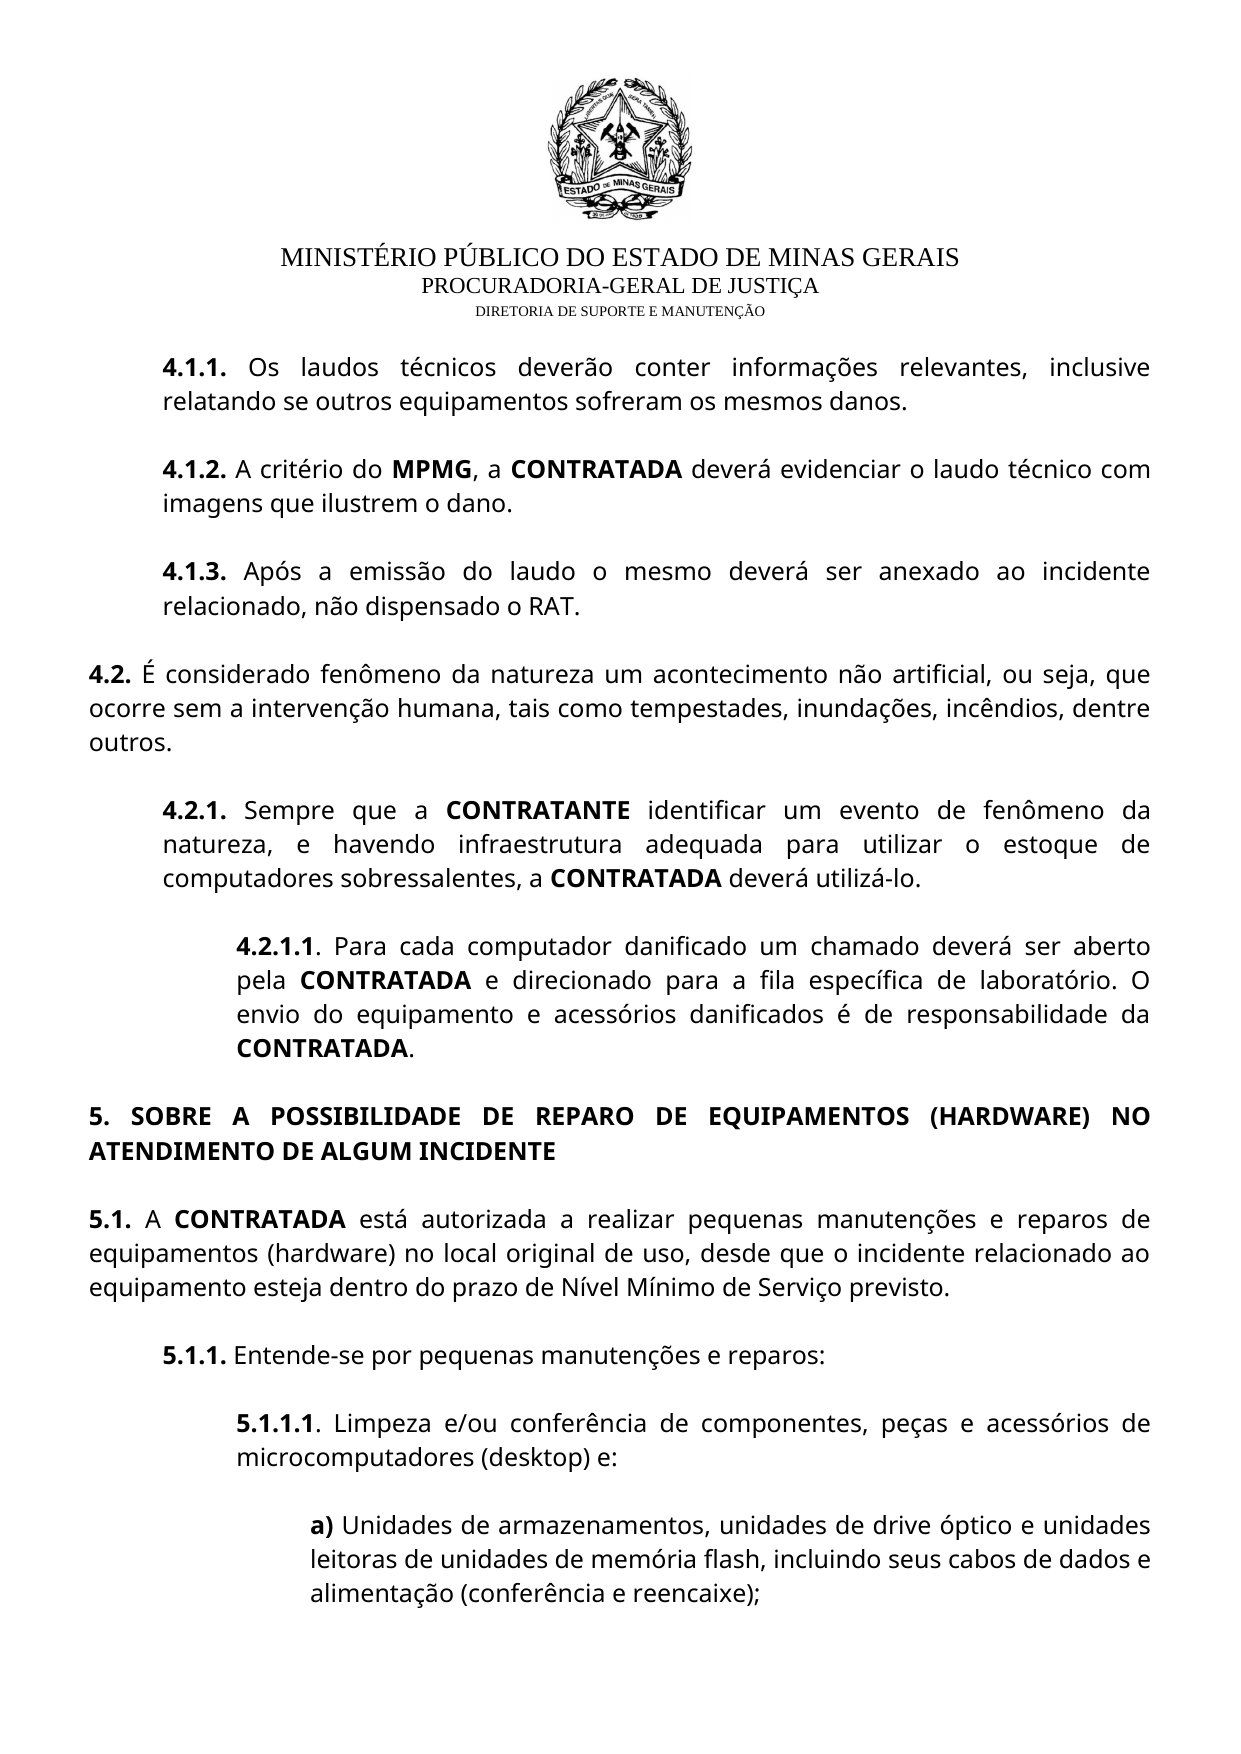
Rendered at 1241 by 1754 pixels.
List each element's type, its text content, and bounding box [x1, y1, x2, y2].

text 5.1. A CONTRATADA está autorizada a realizar pequenas manutenções e reparos de equipamentos (hardware) no local original de uso, desde que o incidente relacionado ao equipamento esteja dentro do prazo de Nível Mínimo de Serviço previsto. [89, 1201, 1152, 1303]
text 4.2.1.1. Para cada computador danificado um chamado deverá ser aberto pela CONTRATADA e direcionado para a fila específica de laboratório. O envio do equipamento e acessórios danificados é de responsabilidade da CONTRATADA. [236, 929, 1152, 1065]
text a) Unidades de armazenamentos, unidades de drive óptico e unidades leitoras de unidades de memória flash, incluindo seus cabos de dados e alimentação (conferência e reencaixe); [310, 1508, 1152, 1610]
text 4.2. É considerado fenômeno da natureza um acontecimento não artificial, ou seja, que ocorre sem a intervenção humana, tais como tempestades, inundações, incêndios, dentre outros. [89, 656, 1152, 758]
text 4.1.1. Os laudos técnicos deverão conter informações relevantes, inclusive relatando se outros equipamentos sofreram os mesmos danos. [162, 350, 1152, 418]
text 5. SOBRE A POSSIBILIDADE DE REPARO DE EQUIPAMENTOS (HARDWARE) NO ATENDIMENTO DE ALGUM INCIDENTE [89, 1099, 1152, 1167]
text 5.1.1. Entende-se por pequenas manutenções e reparos: [162, 1337, 1152, 1372]
text 4.2.1. Sempre que a CONTRATANTE identificar um evento de fenômeno da natureza, e havendo infraestrutura adequada para utilizar o estoque de computadores sobressalentes, a CONTRATADA deverá utilizá-lo. [162, 792, 1152, 895]
text 4.1.3. Após a emissão do laudo o mesmo deverá ser anexado ao incidente relacionado, não dispensado o RAT. [162, 554, 1152, 622]
text 5.1.1.1. Limpeza e/ou conferência de componentes, peças e acessórios de microcomputadores (desktop) e: [236, 1406, 1152, 1474]
picture [546, 73, 695, 223]
text 4.1.2. A critério do MPMG, a CONTRATADA deverá evidenciar o laudo técnico com imagens que ilustrem o dano. [162, 452, 1152, 520]
